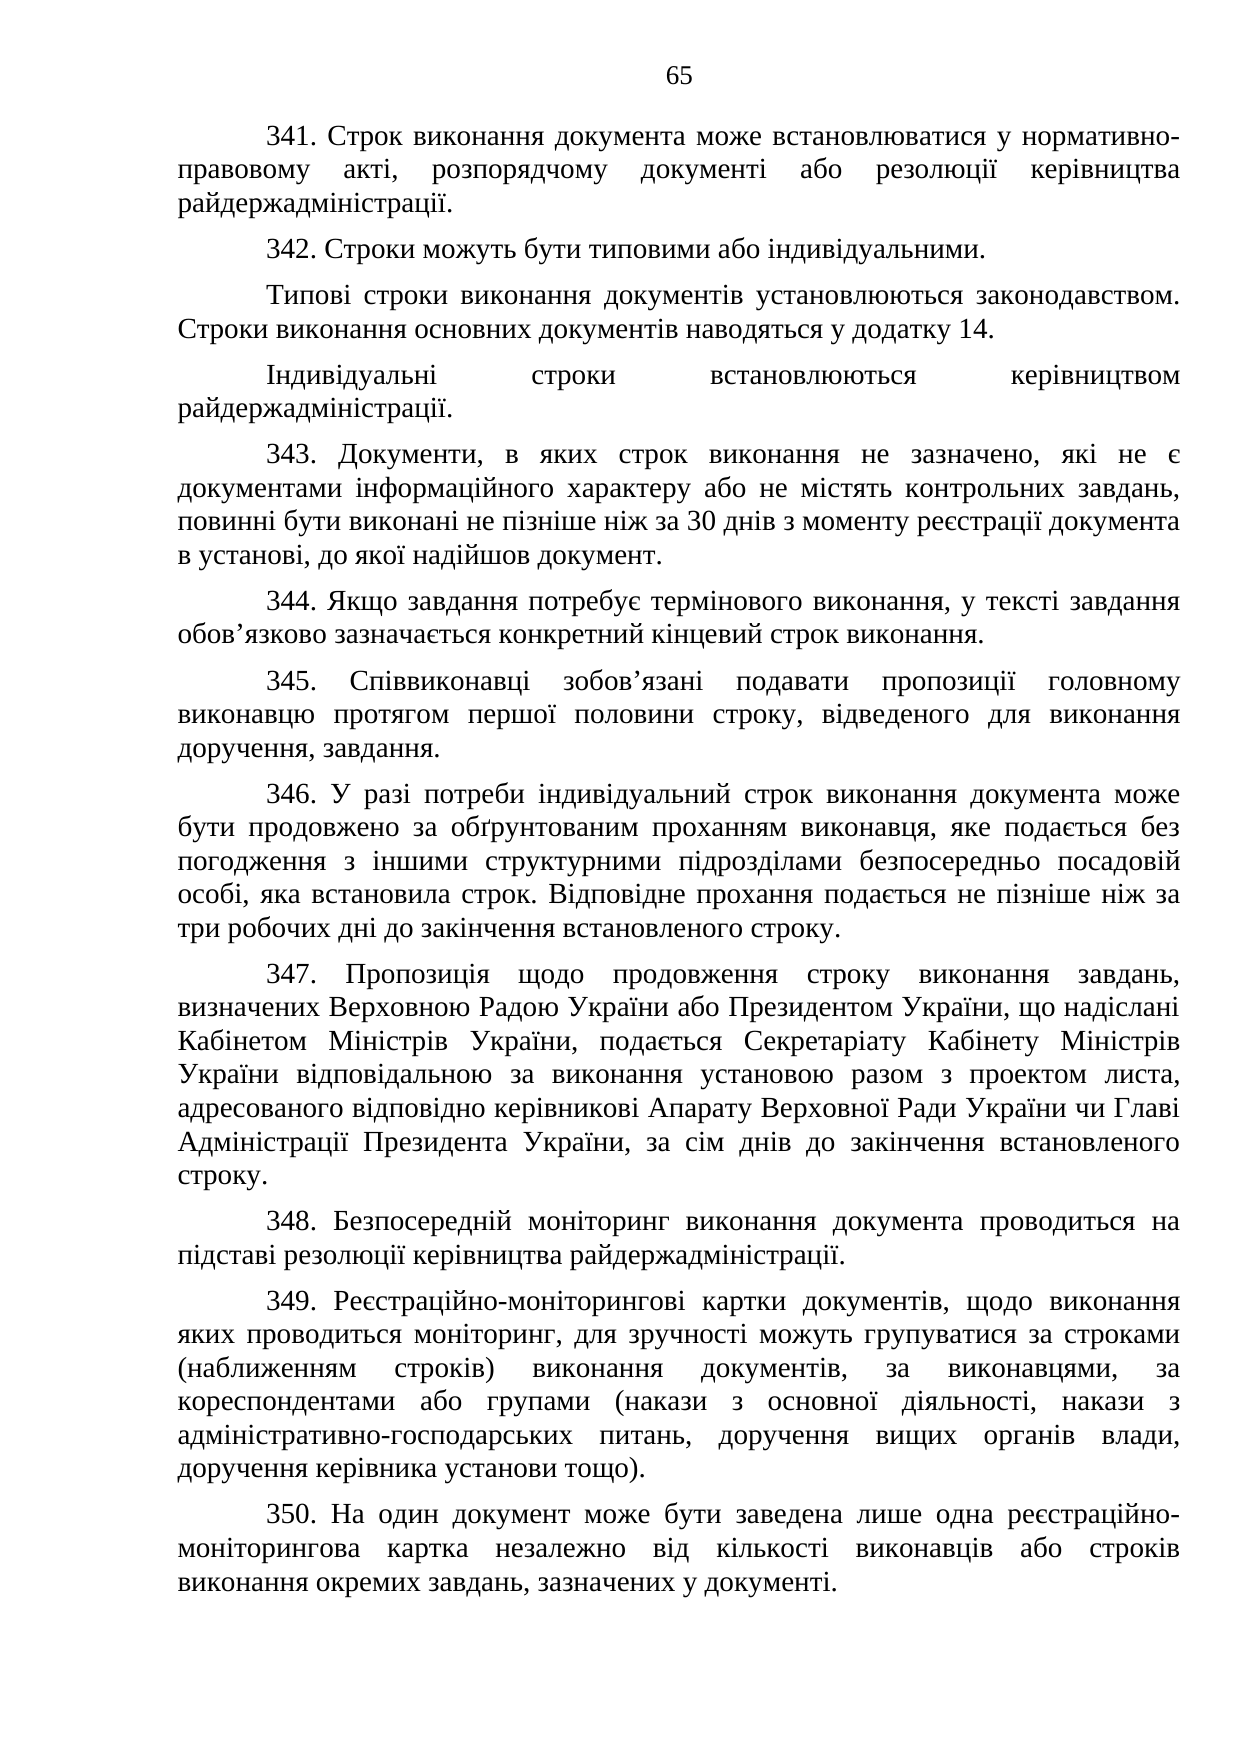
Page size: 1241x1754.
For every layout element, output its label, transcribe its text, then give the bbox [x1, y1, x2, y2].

text 345. Співвиконавці зобов’язані подавати пропозиції головному виконавцю протягом першої половини строку, відведеного для виконання доручення, завдання. [177, 663, 1181, 763]
text 346. У разі потреби індивідуальний строк виконання документа може бути продовжено за обґрунтованим проханням виконавця, яке подається без погодження з іншими структурними підрозділами безпосередньо посадовій особі, яка встановила строк. Відповідне прохання подається не пізніше ніж за три робочих дні до закінчення встановленого строку. [177, 776, 1181, 943]
text 349. Реєстраційно-моніторингові картки документів, щодо виконання яких проводиться моніторинг, для зручності можуть групуватися за строками (наближенням строків) виконання документів, за виконавцями, за кореспондентами або групами (накази з основної діяльності, накази з адміністративно-господарських питань, доручення вищих органів влади, доручення керівника установи тощо). [177, 1283, 1181, 1484]
text 344. Якщо завдання потребує термінового виконання, у тексті завдання обов’язково зазначається конкретний кінцевий строк виконання. [177, 583, 1181, 650]
text 348. Безпосередній моніторинг виконання документа проводиться на підставі резолюції керівництва райдержадміністрації. [177, 1203, 1181, 1270]
text 347. Пропозиція щодо продовження строку виконання завдань, визначених Верховною Радою України або Президентом України, що надіслані Кабінетом Міністрів України, подається Секретаріату Кабінету Міністрів України відповідальною за виконання установою разом з проектом листа, адресованого відповідно керівникові Апарату Верховної Ради України чи Главі Адміністрації Президента України, за сім днів до закінчення встановленого строку. [177, 956, 1181, 1191]
text 342. Строки можуть бути типовими або індивідуальними. [177, 231, 1181, 265]
text 341. Строк виконання документа може встановлюватися у нормативно-правовому акті, розпорядчому документі або резолюції керівництва райдержадміністрації. [177, 118, 1181, 219]
text 343. Документи, в яких строк виконання не зазначено, які не є документами інформаційного характеру або не містять контрольних завдань, повинні бути виконані не пізніше ніж за 30 днів з моменту реєстрації документа в установі, до якої надійшов документ. [177, 436, 1181, 571]
text 350. На один документ може бути заведена лише одна реєстраційно-моніторингова картка незалежно від кількості виконавців або строків виконання окремих завдань, зазначених у документі. [177, 1497, 1181, 1597]
text Типові строки виконання документів установлюються законодавством. Строки виконання основних документів наводяться у додатку 14. [177, 277, 1181, 344]
text Індивідуальні строки встановлюються керівництвом райдержадміністрації. [177, 357, 1181, 424]
